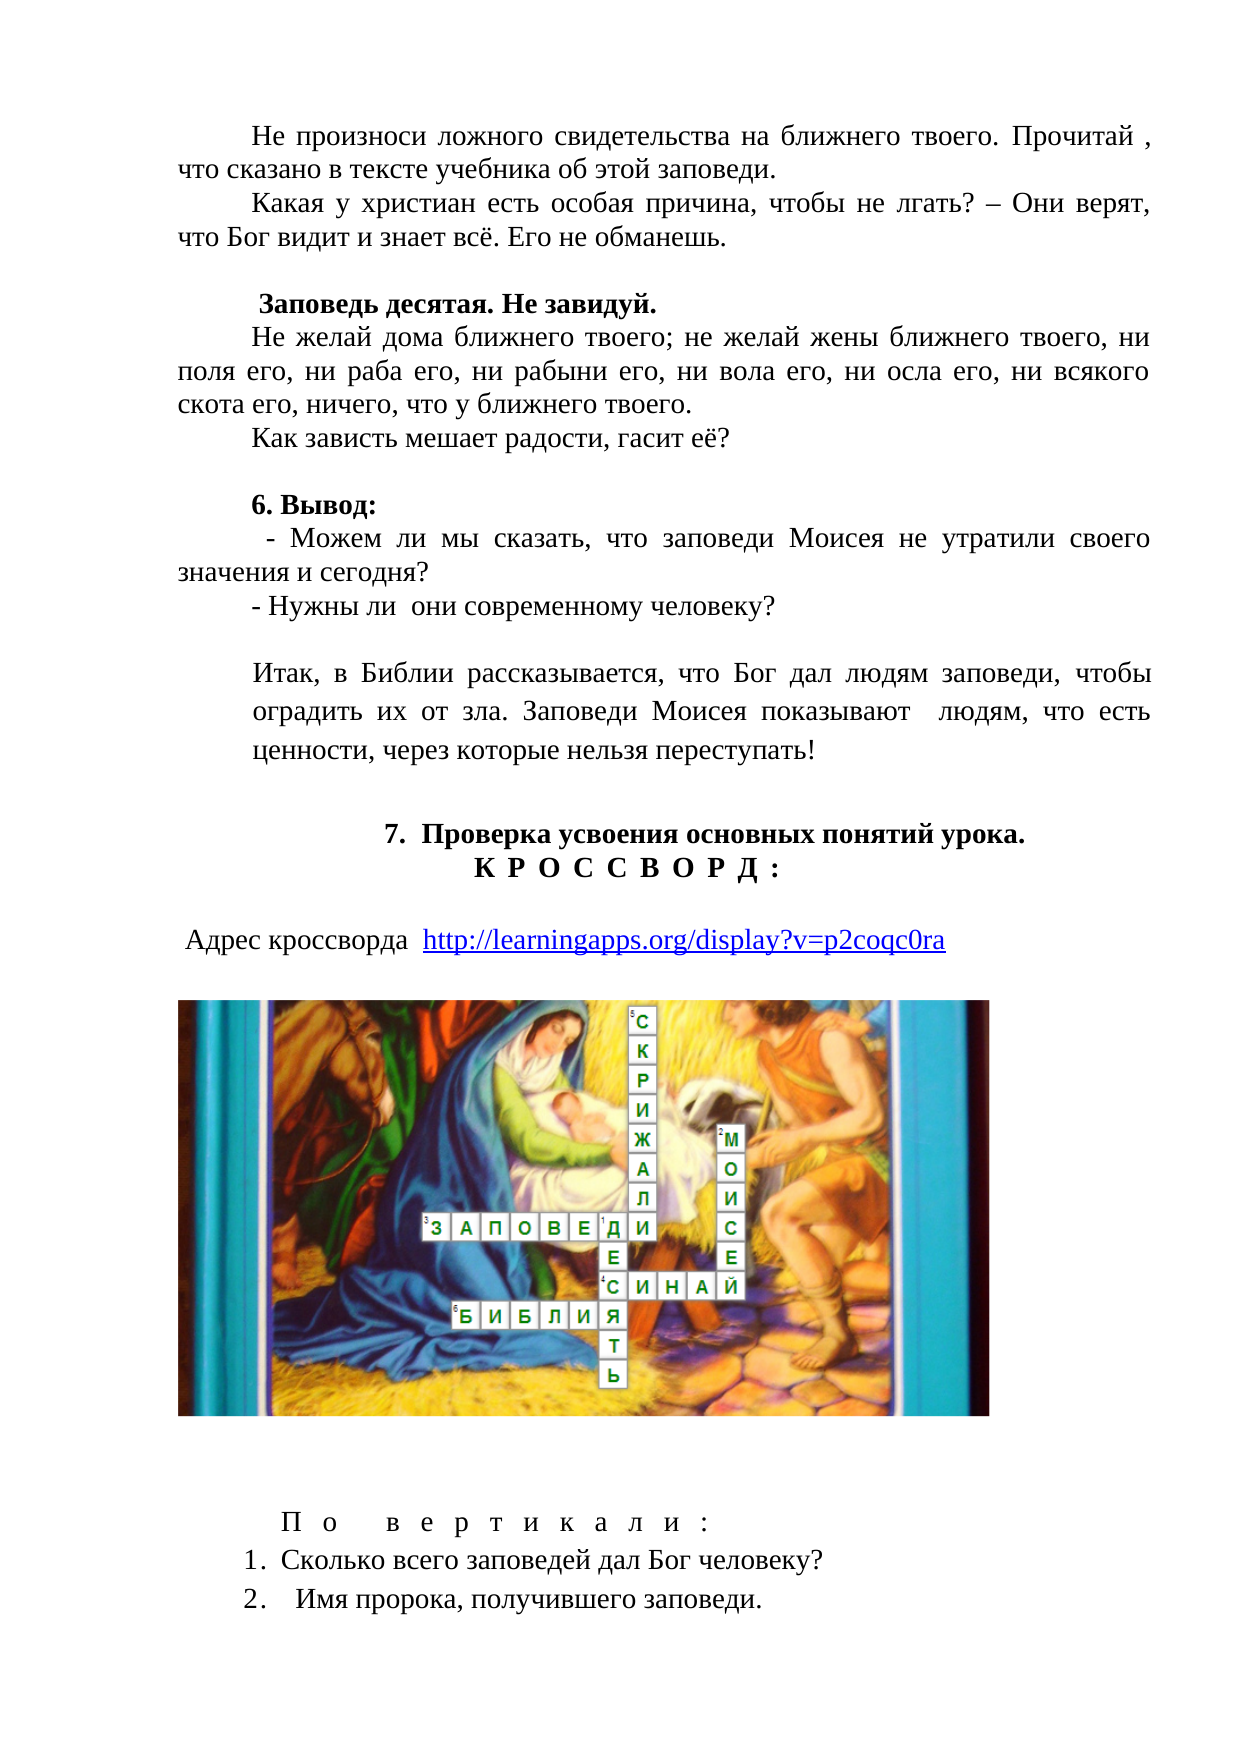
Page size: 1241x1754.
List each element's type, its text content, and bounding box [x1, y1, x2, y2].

list - Нужны ли они современному человеку? [177, 588, 1152, 621]
list Проверка усвоения основных понятий урока. [384, 816, 1152, 850]
list Какая у христиан есть особая причина, чтобы не лгать? – Они верят, что Бог видит и знает всё. Его не обманешь. [177, 185, 1152, 252]
list Сколько всего заповедей дал Бог человеку? [243, 1542, 1152, 1576]
text Адрес кроссворда http://learningapps.org/display?v=p2coqc0ra [177, 922, 1152, 956]
list Заповедь десятая. Не завидуй. [251, 286, 1152, 319]
text По вертикали: [281, 1504, 1152, 1537]
list Не желай дома ближнего твоего; не желай жены ближнего твоего, ни поля его, ни раба его, ни рабыни его, ни вола его, ни осла его, ни всякого скота его, ничего, что у ближнего твоего. [177, 319, 1152, 420]
list 6. Вывод: [177, 487, 1152, 521]
list Имя пророка, получившего заповеди. [243, 1581, 1152, 1614]
list - Можем ли мы сказать, что заповеди Моисея не утратили своего значения и сегодня? [177, 521, 1152, 588]
text КРОССВОРД: [177, 850, 1152, 883]
list Не произноси ложного свидетельства на ближнего твоего. Прочитай , что сказано в тексте учебника об этой заповеди. [177, 118, 1152, 185]
list Итак, в Библии рассказывается, что Бог дал людям заповеди, чтобы оградить их от зла. Заповеди Моисея показывают людям, что есть ценности, через которые нельзя переступать! [252, 655, 1152, 765]
picture [177, 999, 995, 1423]
list Как зависть мешает радости, гасит её? [177, 420, 1152, 453]
